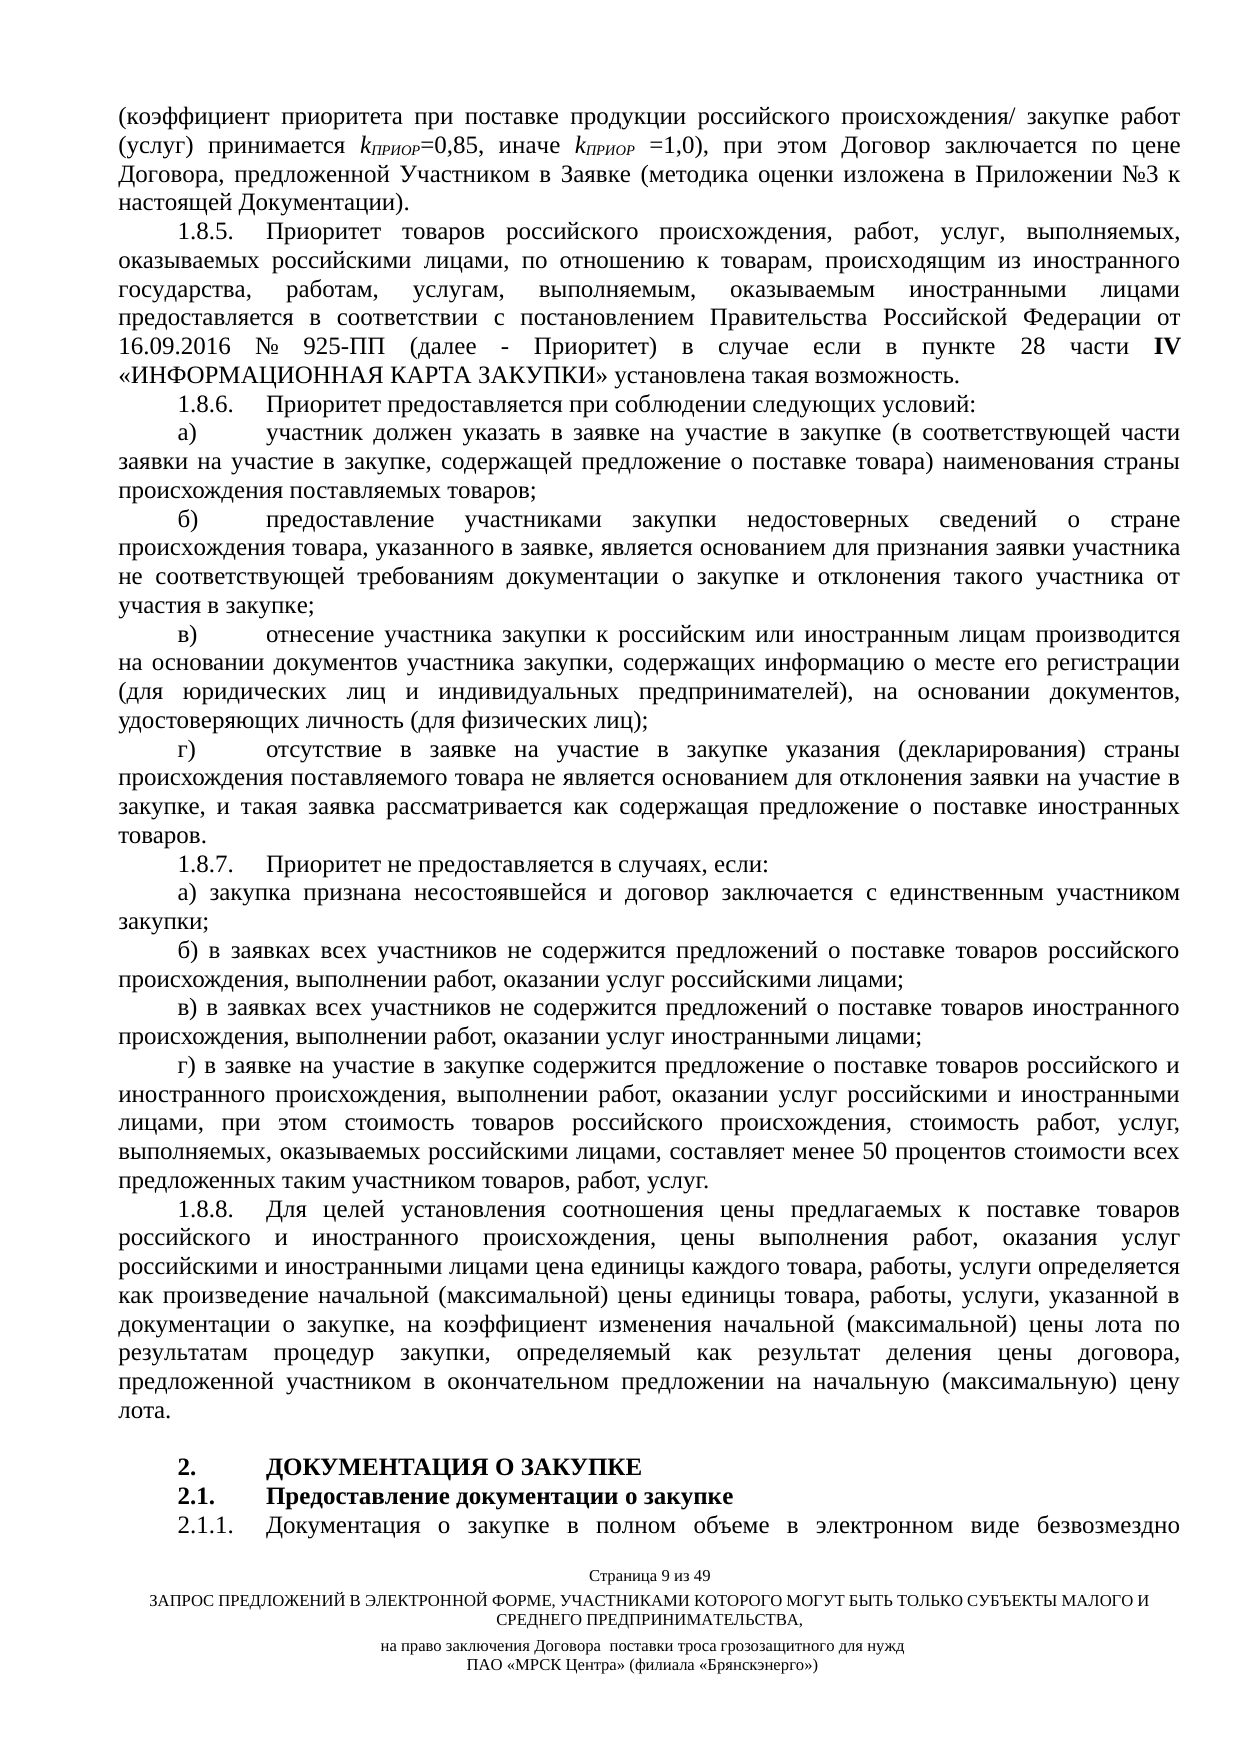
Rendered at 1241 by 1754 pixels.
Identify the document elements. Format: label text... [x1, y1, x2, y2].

list отнесение участника закупки к российским или иностранным лицам производится на основании документов участника закупки, содержащих информацию о месте его регистрации (для юридических лиц и индивидуальных предпринимателей), на основании документов, удостоверяющих личность (для физических лиц); [118, 619, 1181, 734]
subtitle Приоритет не предоставляется в случаях, если: [118, 849, 1181, 877]
subtitle Для целей установления соотношения цены предлагаемых к поставке товаров российского и иностранного происхождения, цены выполнения работ, оказания услуг российскими и иностранными лицами цена единицы каждого товара, работы, услуги определяется как произведение начальной (максимальной) цены единицы товара, работы, услуги, указанной в документации о закупке, на коэффициент изменения начальной (максимальной) цены лота по результатам процедур закупки, определяемый как результат деления цены договора, предложенной участником в окончательном предложении на начальную (максимальную) цену лота. [118, 1194, 1181, 1424]
list г) в заявке на участие в закупке содержится предложение о поставке товаров российского и иностранного происхождения, выполнении работ, оказании услуг российскими и иностранными лицами, при этом стоимость товаров российского происхождения, стоимость работ, услуг, выполняемых, оказываемых российскими лицами, составляет менее 50 процентов стоимости всех предложенных таким участником товаров, работ, услуг. [118, 1050, 1181, 1194]
list предоставление участниками закупки недостоверных сведений о стране происхождения товара, указанного в заявке, является основанием для признания заявки участника не соответствующей требованиям документации о закупке и отклонения такого участника от участия в закупке; [118, 504, 1181, 619]
list отсутствие в заявке на участие в закупке указания (декларирования) страны происхождения поставляемого товара не является основанием для отклонения заявки на участие в закупке, и такая заявка рассматривается как содержащая предложение о поставке иностранных товаров. [118, 734, 1181, 849]
list а) закупка признана несостоявшейся и договор заключается с единственным участником закупки; [118, 877, 1181, 935]
subtitle Приоритет товаров российского происхождения, работ, услуг, выполняемых, оказываемых российскими лицами, по отношению к товарам, происходящим из иностранного государства, работам, услугам, выполняемым, оказываемым иностранными лицами предоставляется в соответствии с постановлением Правительства Российской Федерации от 16.09.2016 № 925-ПП (далее - Приоритет) в случае если в пункте 28 части IV «ИНФОРМАЦИОННАЯ КАРТА ЗАКУПКИ» установлена такая возможность. [118, 216, 1181, 389]
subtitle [118, 101, 1181, 216]
subtitle Предоставление документации о закупке [118, 1481, 1181, 1510]
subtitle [118, 1510, 1181, 1539]
list участник должен указать в заявке на участие в закупке (в соответствующей части заявки на участие в закупке, содержащей предложение о поставке товара) наименования страны происхождения поставляемых товаров; [118, 417, 1181, 504]
subtitle ДОКУМЕНТАЦИЯ О ЗАКУПКЕ [118, 1452, 1181, 1481]
subtitle Приоритет предоставляется при соблюдении следующих условий: [118, 389, 1181, 417]
list б) в заявках всех участников не содержится предложений о поставке товаров российского происхождения, выполнении работ, оказании услуг российскими лицами; [118, 935, 1181, 992]
list в) в заявках всех участников не содержится предложений о поставке товаров иностранного происхождения, выполнении работ, оказании услуг иностранными лицами; [118, 992, 1181, 1050]
